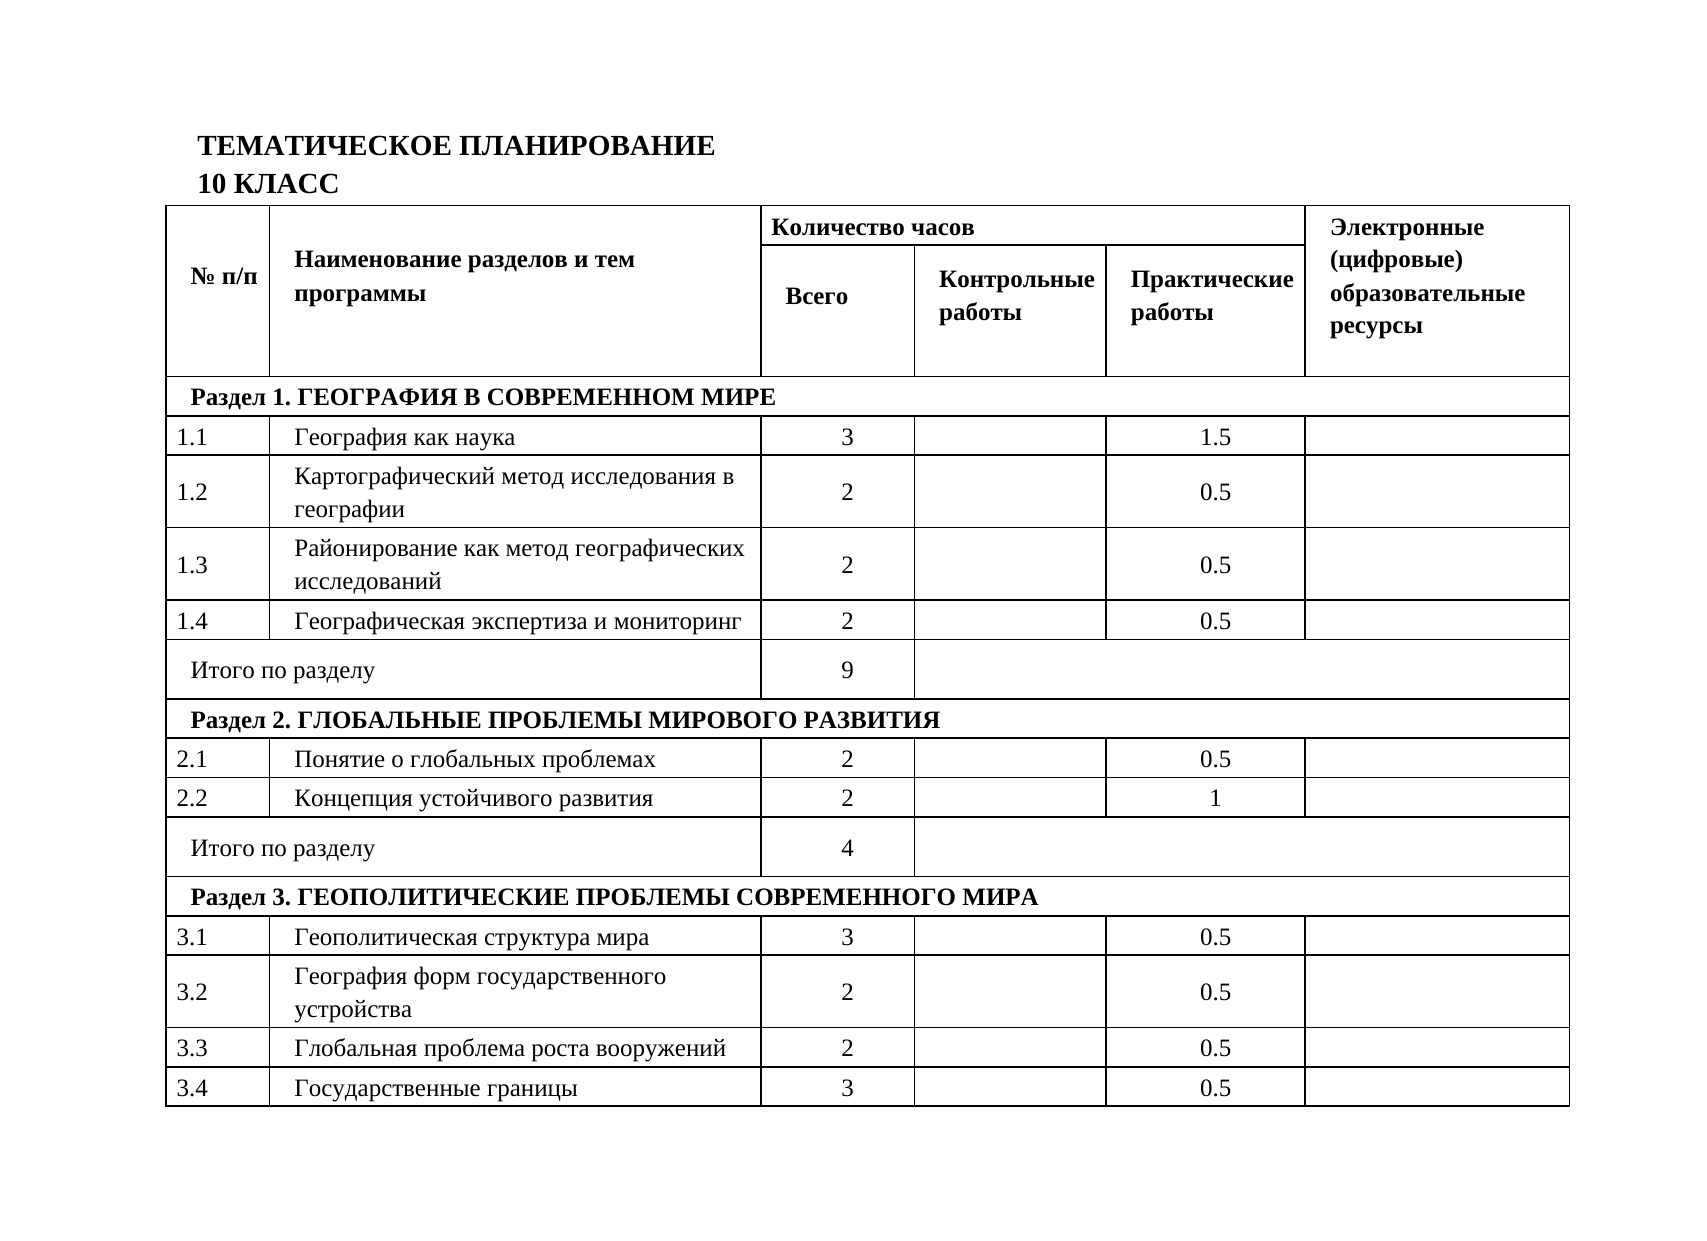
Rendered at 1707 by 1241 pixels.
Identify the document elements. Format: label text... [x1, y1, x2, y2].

table_cell Государственные границы [270, 1068, 760, 1105]
table_cell Раздел 3. ГЕОПОЛИТИЧЕСКИЕ ПРОБЛЕМЫ СОВРЕМЕННОГО МИРА [167, 877, 1569, 915]
table_cell [915, 528, 1105, 599]
table_cell [1306, 739, 1569, 777]
text ТЕМАТИЧЕСКОЕ ПЛАНИРОВАНИЕ [190, 128, 1618, 161]
table_cell 0.5 [1107, 917, 1304, 954]
table_cell [915, 739, 1105, 777]
table_cell [1306, 917, 1569, 954]
table_cell 0.5 [1107, 1028, 1304, 1066]
table_cell [1306, 456, 1569, 527]
table_cell 3.2 [167, 956, 269, 1027]
table_cell Понятие о глобальных проблемах [270, 739, 760, 777]
table_cell 1.1 [167, 417, 269, 454]
table_cell 2 [762, 956, 914, 1027]
table_cell [1306, 1068, 1569, 1105]
table_cell 1.5 [1107, 417, 1304, 454]
table_cell [915, 818, 1569, 876]
table_cell [1306, 1028, 1569, 1066]
table_cell Итого по разделу [167, 818, 760, 876]
table_cell [915, 917, 1105, 954]
table_cell Географическая экспертиза и мониторинг [270, 601, 760, 638]
table_cell 2 [762, 778, 914, 816]
table_cell 0.5 [1107, 1068, 1304, 1105]
table_cell [1306, 417, 1569, 454]
table_cell Раздел 2. ГЛОБАЛЬНЫЕ ПРОБЛЕМЫ МИРОВОГО РАЗВИТИЯ [167, 700, 1569, 737]
table_header № п/п [167, 206, 269, 376]
table_cell 0.5 [1107, 739, 1304, 777]
table_cell География форм государственного устройства [270, 956, 760, 1027]
table_cell Раздел 1. ГЕОГРАФИЯ В СОВРЕМЕННОМ МИРЕ [167, 377, 1569, 415]
table_cell 0.5 [1107, 601, 1304, 638]
table_cell 2 [762, 528, 914, 599]
table_cell Картографический метод исследования в географии [270, 456, 760, 527]
table_cell 1.2 [167, 456, 269, 527]
table_cell 3 [762, 917, 914, 954]
table_cell 2.1 [167, 739, 269, 777]
table_cell [1306, 778, 1569, 816]
table_cell 3.1 [167, 917, 269, 954]
table_cell Контрольные работы [915, 246, 1105, 376]
table_cell 2 [762, 601, 914, 638]
table_cell Всего [762, 246, 914, 376]
text 10 КЛАСС [190, 166, 1618, 200]
table_cell 1.4 [167, 601, 269, 638]
table_cell 9 [762, 640, 914, 698]
table_cell [915, 601, 1105, 638]
table_cell 1 [1107, 778, 1304, 816]
table_cell [915, 456, 1105, 527]
table_cell 3.3 [167, 1028, 269, 1066]
table_header Электронные (цифровые) образовательные ресурсы [1306, 206, 1569, 376]
table_cell [1306, 528, 1569, 599]
table_cell География как наука [270, 417, 760, 454]
table_cell [915, 778, 1105, 816]
table_cell 3.4 [167, 1068, 269, 1105]
table_cell 0.5 [1107, 528, 1304, 599]
table_cell [915, 956, 1105, 1027]
table_cell [1306, 601, 1569, 638]
table_cell 2 [762, 456, 914, 527]
table_cell [915, 417, 1105, 454]
table_cell 4 [762, 818, 914, 876]
table_cell [915, 1068, 1105, 1105]
table_cell Геополитическая структура мира [270, 917, 760, 954]
table_cell 2 [762, 1028, 914, 1066]
table_cell [915, 1028, 1105, 1066]
table_cell 2 [762, 739, 914, 777]
table_cell 3 [762, 1068, 914, 1105]
table_cell Итого по разделу [167, 640, 760, 698]
table_cell Практические работы [1107, 246, 1304, 376]
table_header Количество часов [762, 206, 1304, 244]
table_cell 1.3 [167, 528, 269, 599]
table_cell Концепция устойчивого развития [270, 778, 760, 816]
table_cell 0.5 [1107, 956, 1304, 1027]
table_cell Районирование как метод географических исследований [270, 528, 760, 599]
table_cell 3 [762, 417, 914, 454]
table_cell 2.2 [167, 778, 269, 816]
table_cell 0.5 [1107, 456, 1304, 527]
table_cell [1306, 956, 1569, 1027]
table_cell [915, 640, 1569, 698]
table_cell Глобальная проблема роста вооружений [270, 1028, 760, 1066]
table_header Наименование разделов и тем программы [270, 206, 760, 376]
